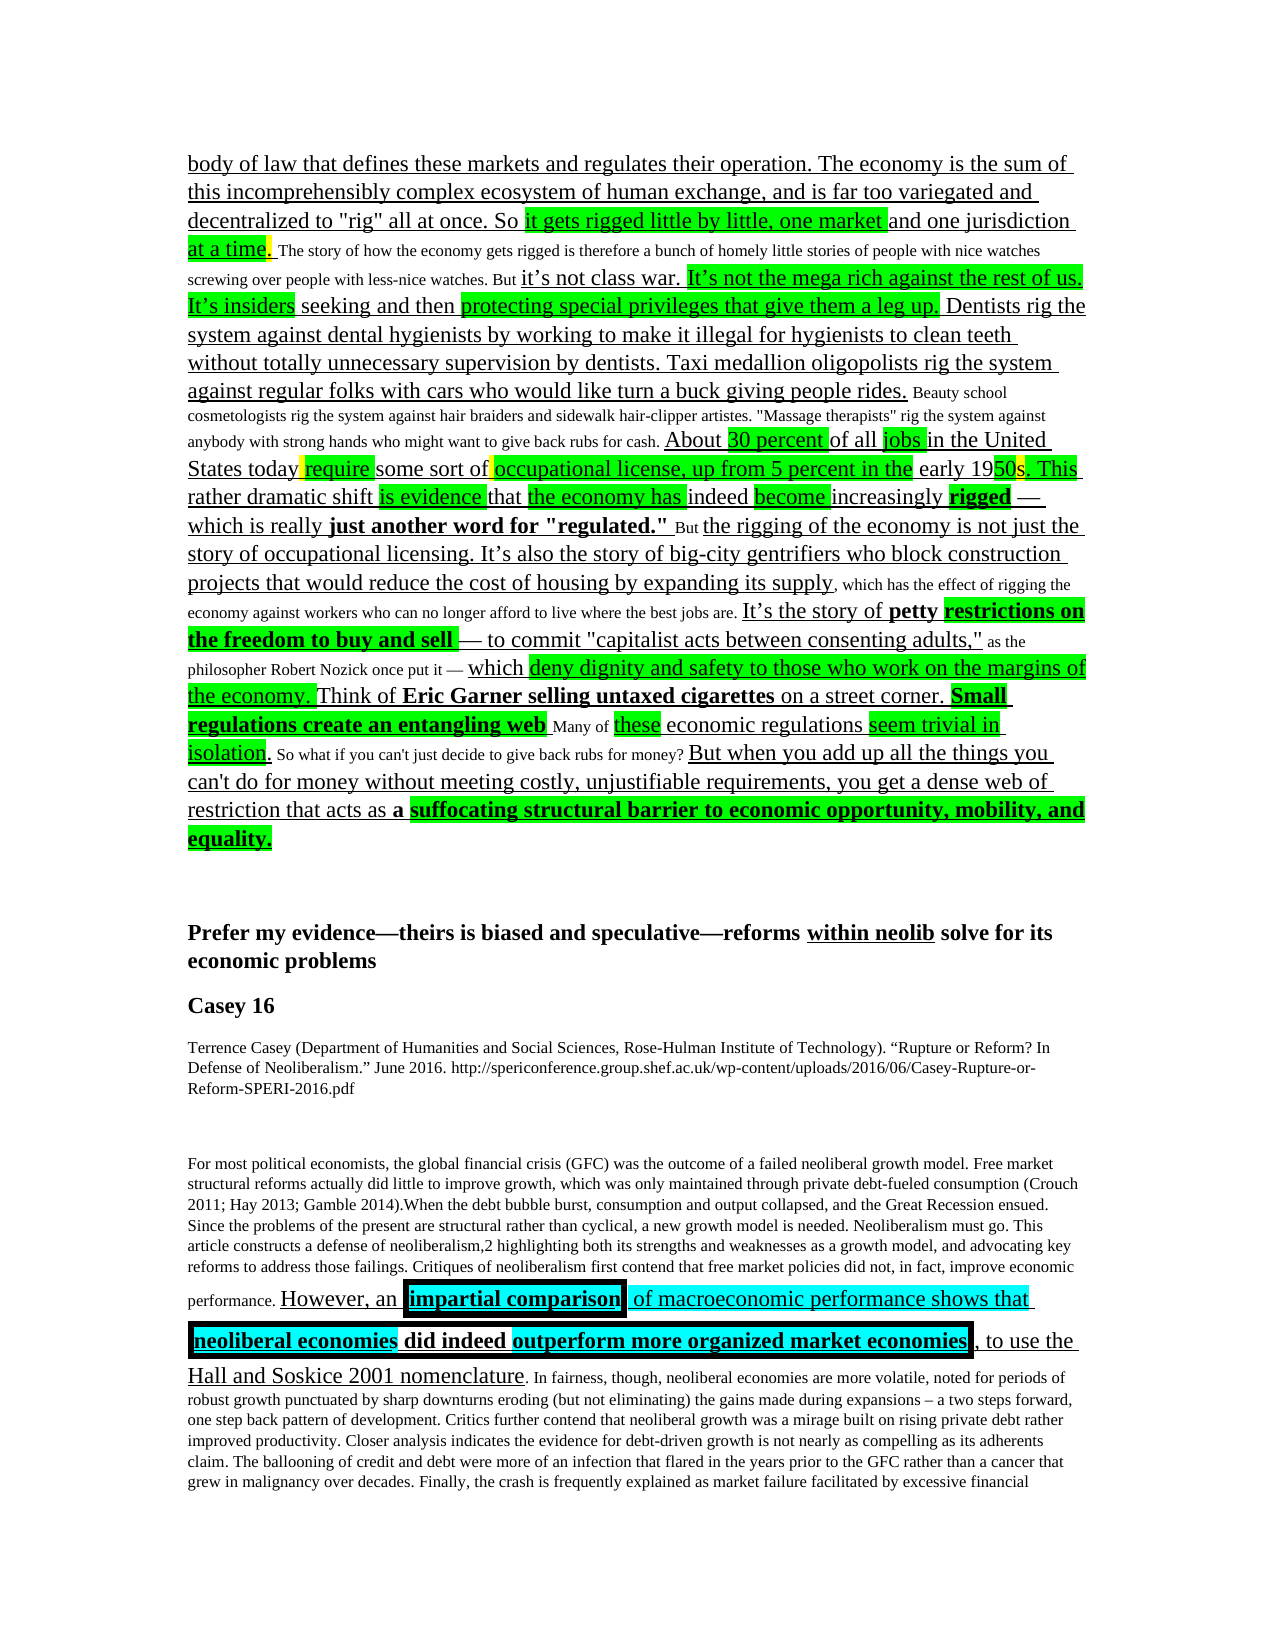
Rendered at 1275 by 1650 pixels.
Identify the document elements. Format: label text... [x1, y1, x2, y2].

text Terrence Casey (Department of Humanities and Social Sciences, Rose-Hulman Institute of Technology). “Rupture or Reform? In Defense of Neoliberalism.” June 2016. http://spericonference.group.shef.ac.uk/wp-content/uploads/2016/06/Casey-Rupture-or-Reform-SPERI-2016.pdf [187, 1038, 1087, 1098]
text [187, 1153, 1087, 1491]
text Casey 16 [187, 993, 1087, 1019]
text Prefer my evidence—theirs is biased and speculative—reforms within neolib solve for its economic problems [187, 919, 1087, 974]
